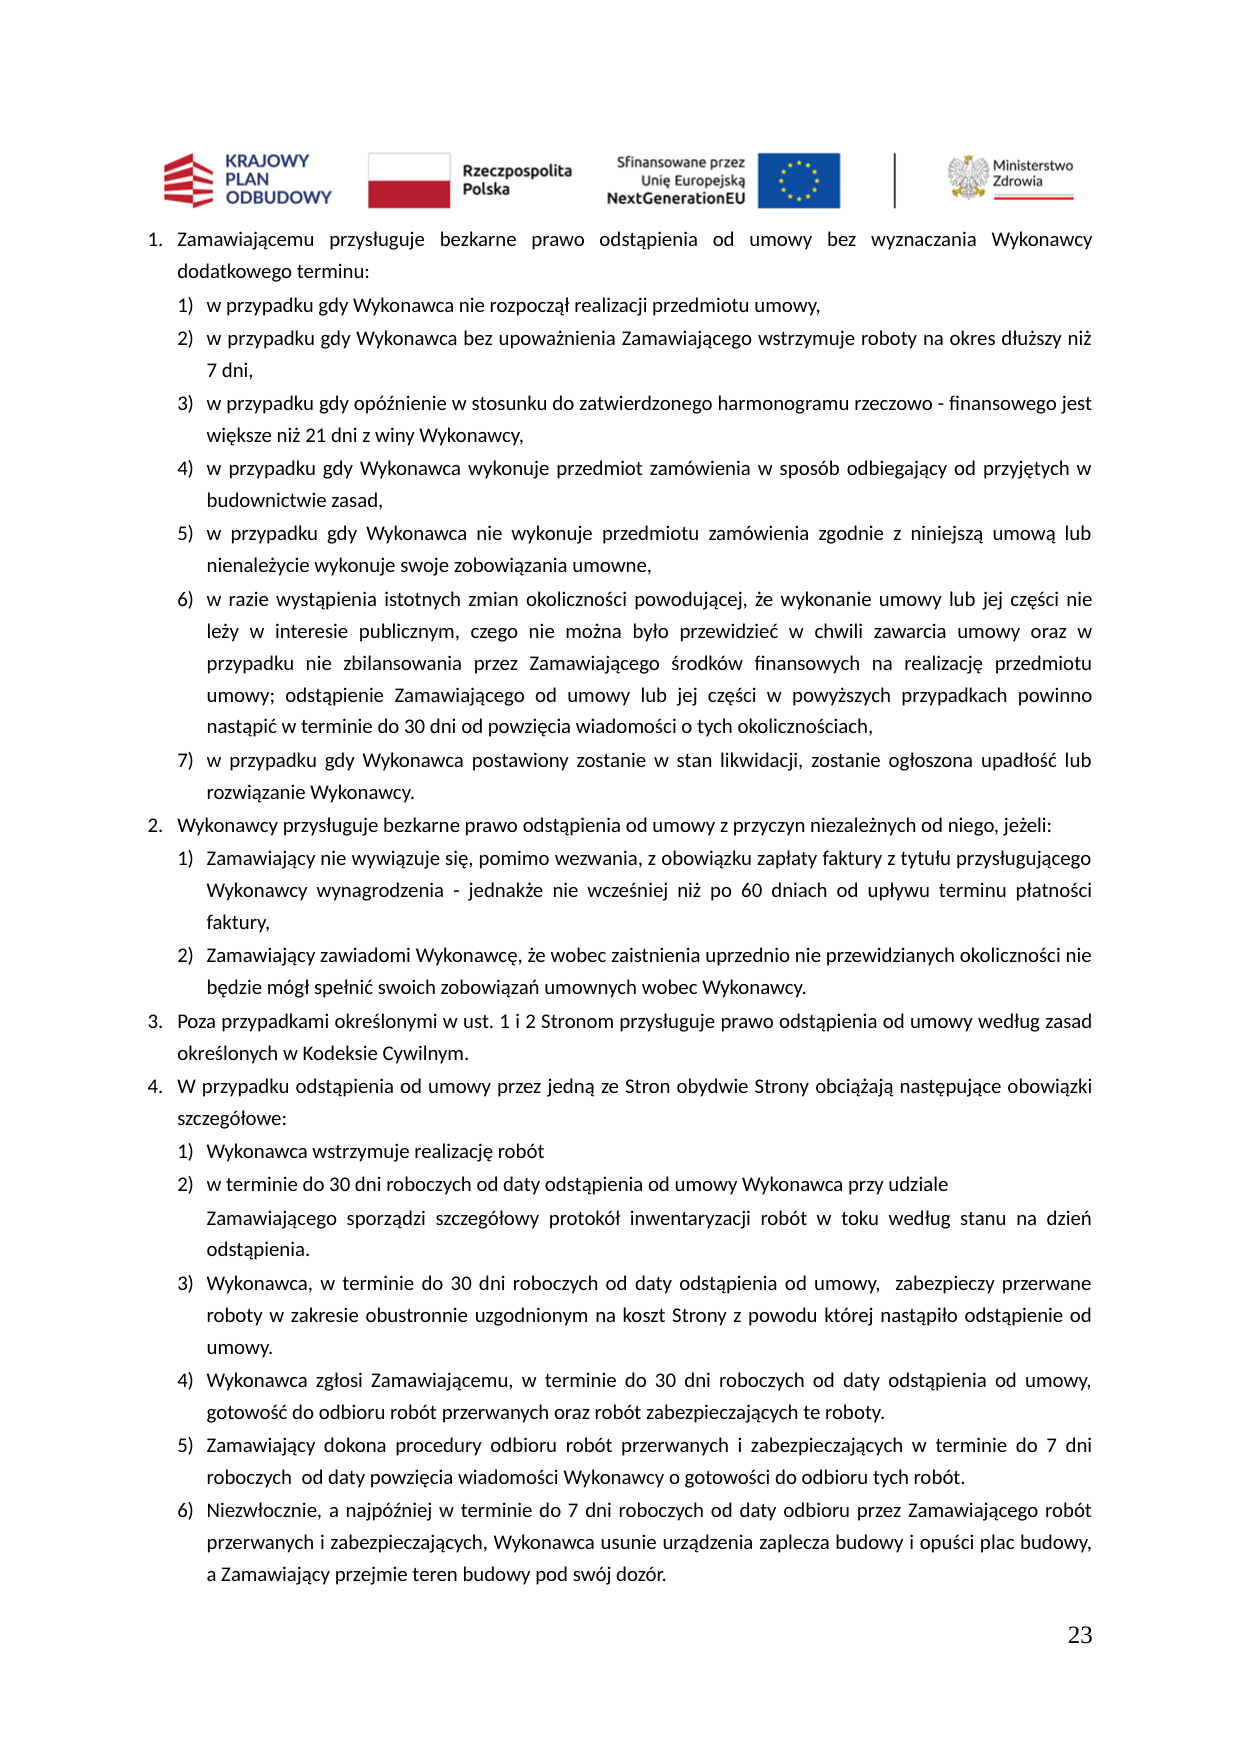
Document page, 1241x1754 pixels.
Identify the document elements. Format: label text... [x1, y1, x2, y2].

text Zamawiającego sporządzi szczegółowy protokół inwentaryzacji robót w toku według stanu na dzień odstąpienia. [206, 1205, 1093, 1262]
list Wykonawca wstrzymuje realizację robót [177, 1138, 1093, 1164]
list Wykonawcy przysługuje bezkarne prawo odstąpienia od umowy z przyczyn niezależnych od niego, jeżeli: [147, 812, 1093, 838]
list Niezwłocznie, a najpóźniej w terminie do 7 dni roboczych od daty odbioru przez Zamawiającego robót przerwanych i zabezpieczających, Wykonawca usunie urządzenia zaplecza budowy i opuści plac budowy, a Zamawiający przejmie teren budowy pod swój dozór. [177, 1497, 1093, 1587]
list w przypadku gdy Wykonawca postawiony zostanie w stan likwidacji, zostanie ogłoszona upadłość lub rozwiązanie Wykonawcy. [177, 747, 1093, 804]
list w razie wystąpienia istotnych zmian okoliczności powodującej, że wykonanie umowy lub jej części nie leży w interesie publicznym, czego nie można było przewidzieć w chwili zawarcia umowy oraz w przypadku nie zbilansowania przez Zamawiającego środków finansowych na realizację przedmiotu umowy; odstąpienie Zamawiającego od umowy lub jej części w powyższych przypadkach powinno nastąpić w terminie do 30 dni od powzięcia wiadomości o tych okolicznościach, [177, 586, 1093, 739]
list Zamawiający zawiadomi Wykonawcę, że wobec zaistnienia uprzednio nie przewidzianych okoliczności nie będzie mógł spełnić swoich zobowiązań umownych wobec Wykonawcy. [177, 943, 1093, 1000]
list w przypadku gdy opóźnienie w stosunku do zatwierdzonego harmonogramu rzeczowo - finansowego jest większe niż 21 dni z winy Wykonawcy, [177, 390, 1093, 448]
picture [147, 130, 1093, 225]
list w przypadku gdy Wykonawca bez upoważnienia Zamawiającego wstrzymuje roboty na okres dłuższy niż 7 dni, [177, 325, 1093, 382]
list w przypadku gdy Wykonawca nie wykonuje przedmiotu zamówienia zgodnie z niniejszą umową lub nienależycie wykonuje swoje zobowiązania umowne, [177, 521, 1093, 578]
list Zamawiający dokona procedury odbioru robót przerwanych i zabezpieczających w terminie do 7 dni roboczych od daty powzięcia wiadomości Wykonawcy o gotowości do odbioru tych robót. [177, 1432, 1093, 1490]
list w przypadku gdy Wykonawca nie rozpoczął realizacji przedmiotu umowy, [177, 292, 1093, 317]
list Wykonawca zgłosi Zamawiającemu, w terminie do 30 dni roboczych od daty odstąpienia od umowy, gotowość do odbioru robót przerwanych oraz robót zabezpieczających te roboty. [177, 1367, 1093, 1424]
list Zamawiający nie wywiązuje się, pomimo wezwania, z obowiązku zapłaty faktury z tytułu przysługującego Wykonawcy wynagrodzenia - jednakże nie wcześniej niż po 60 dniach od upływu terminu płatności faktury, [177, 845, 1093, 935]
list W przypadku odstąpienia od umowy przez jedną ze Stron obydwie Strony obciążają następujące obowiązki szczegółowe: [147, 1073, 1093, 1130]
list Wykonawca, w terminie do 30 dni roboczych od daty odstąpienia od umowy, zabezpieczy przerwane roboty w zakresie obustronnie uzgodnionym na koszt Strony z powodu której nastąpiło odstąpienie od umowy. [177, 1270, 1093, 1359]
list Zamawiającemu przysługuje bezkarne prawo odstąpienia od umowy bez wyznaczania Wykonawcy dodatkowego terminu: [147, 227, 1093, 284]
list w terminie do 30 dni roboczych od daty odstąpienia od umowy Wykonawca przy udziale [177, 1171, 1093, 1197]
list Poza przypadkami określonymi w ust. 1 i 2 Stronom przysługuje prawo odstąpienia od umowy według zasad określonych w Kodeksie Cywilnym. [147, 1008, 1093, 1065]
list w przypadku gdy Wykonawca wykonuje przedmiot zamówienia w sposób odbiegający od przyjętych w budownictwie zasad, [177, 455, 1093, 513]
